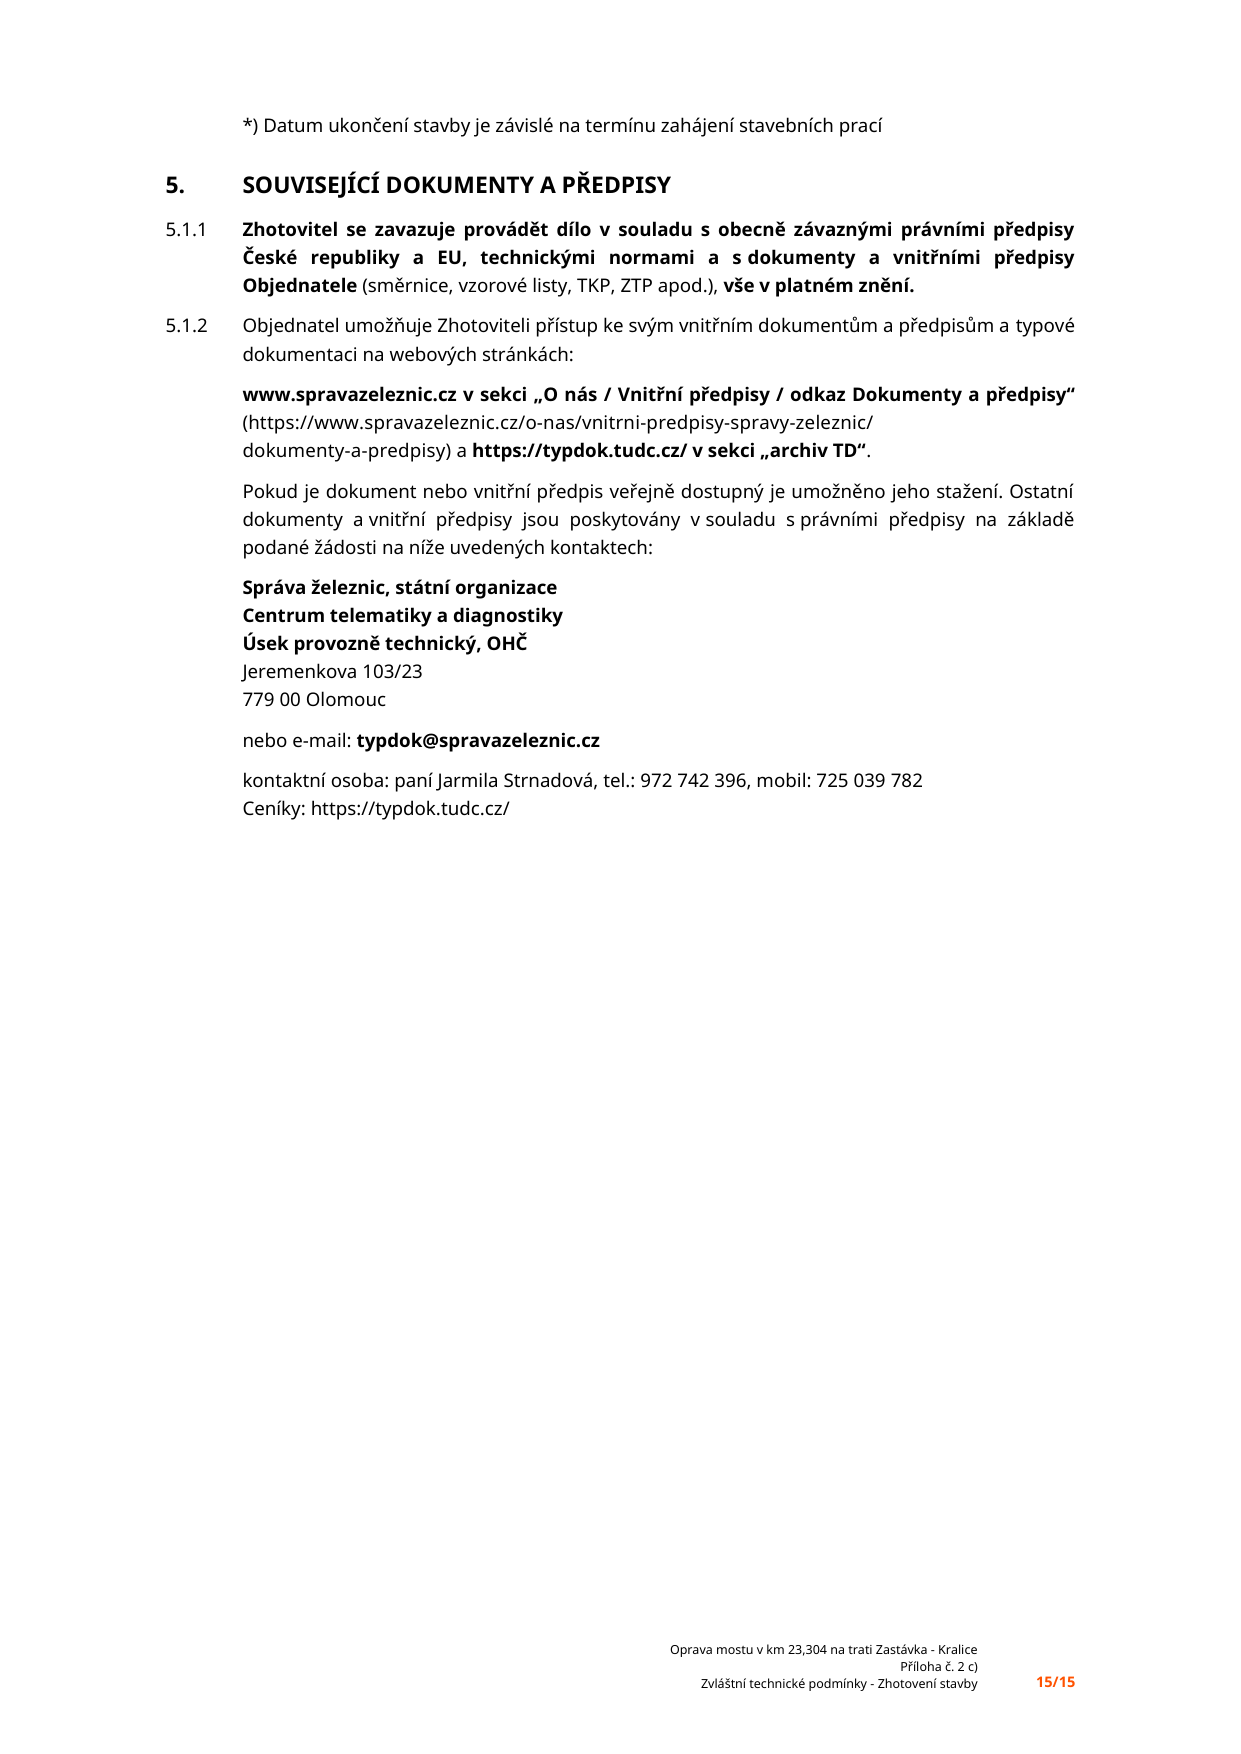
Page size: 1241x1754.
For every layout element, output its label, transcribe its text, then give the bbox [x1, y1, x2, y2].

text Pokud je dokument nebo vnitřní předpis veřejně dostupný je umožněno jeho stažení. Ostatní dokumenty a vnitřní předpisy jsou poskytovány v souladu s právními předpisy na základě podané žádosti na níže uvedených kontaktech: [242, 478, 1075, 559]
text nebo e-mail: typdok@spravazeleznic.cz [242, 727, 1075, 753]
text 779 00 Olomouc [242, 687, 1075, 712]
text Jeremenkova 103/23 [242, 658, 1075, 684]
text SOUVISEJÍCÍ DOKUMENTY A PŘEDPISY [165, 169, 1075, 201]
text kontaktní osoba: paní Jarmila Strnadová, tel.: 972 742 396, mobil: 725 039 782 [242, 768, 1075, 793]
text Zhotovitel se zavazuje provádět dílo v souladu s obecně závaznými právními předpisy České republiky a EU, technickými normami a s dokumenty a vnitřními předpisy Objednatele (směrnice, vzorové listy, TKP, ZTP apod.), vše v platném znění. [165, 216, 1075, 298]
text Úsek provozně technický, OHČ [242, 631, 1075, 656]
text Centrum telematiky a diagnostiky [242, 602, 1075, 628]
text *) Datum ukončení stavby je závislé na termínu zahájení stavebních prací [242, 112, 1075, 138]
text Ceníky: https://typdok.tudc.cz/ [242, 796, 1075, 821]
text Správa železnic, státní organizace [242, 574, 1075, 600]
text www.spravazeleznic.cz v sekci „O nás / Vnitřní předpisy / odkaz Dokumenty a předpisy“ (https://www.spravazeleznic.cz/o-nas/vnitrni-predpisy-spravy-zeleznic/ dokumenty-a-predpisy) a https://typdok.tudc.cz/ v sekci „archiv TD“. [242, 381, 1075, 463]
text Objednatel umožňuje Zhotoviteli přístup ke svým vnitřním dokumentům a předpisům a typové dokumentaci na webových stránkách: [165, 313, 1075, 366]
